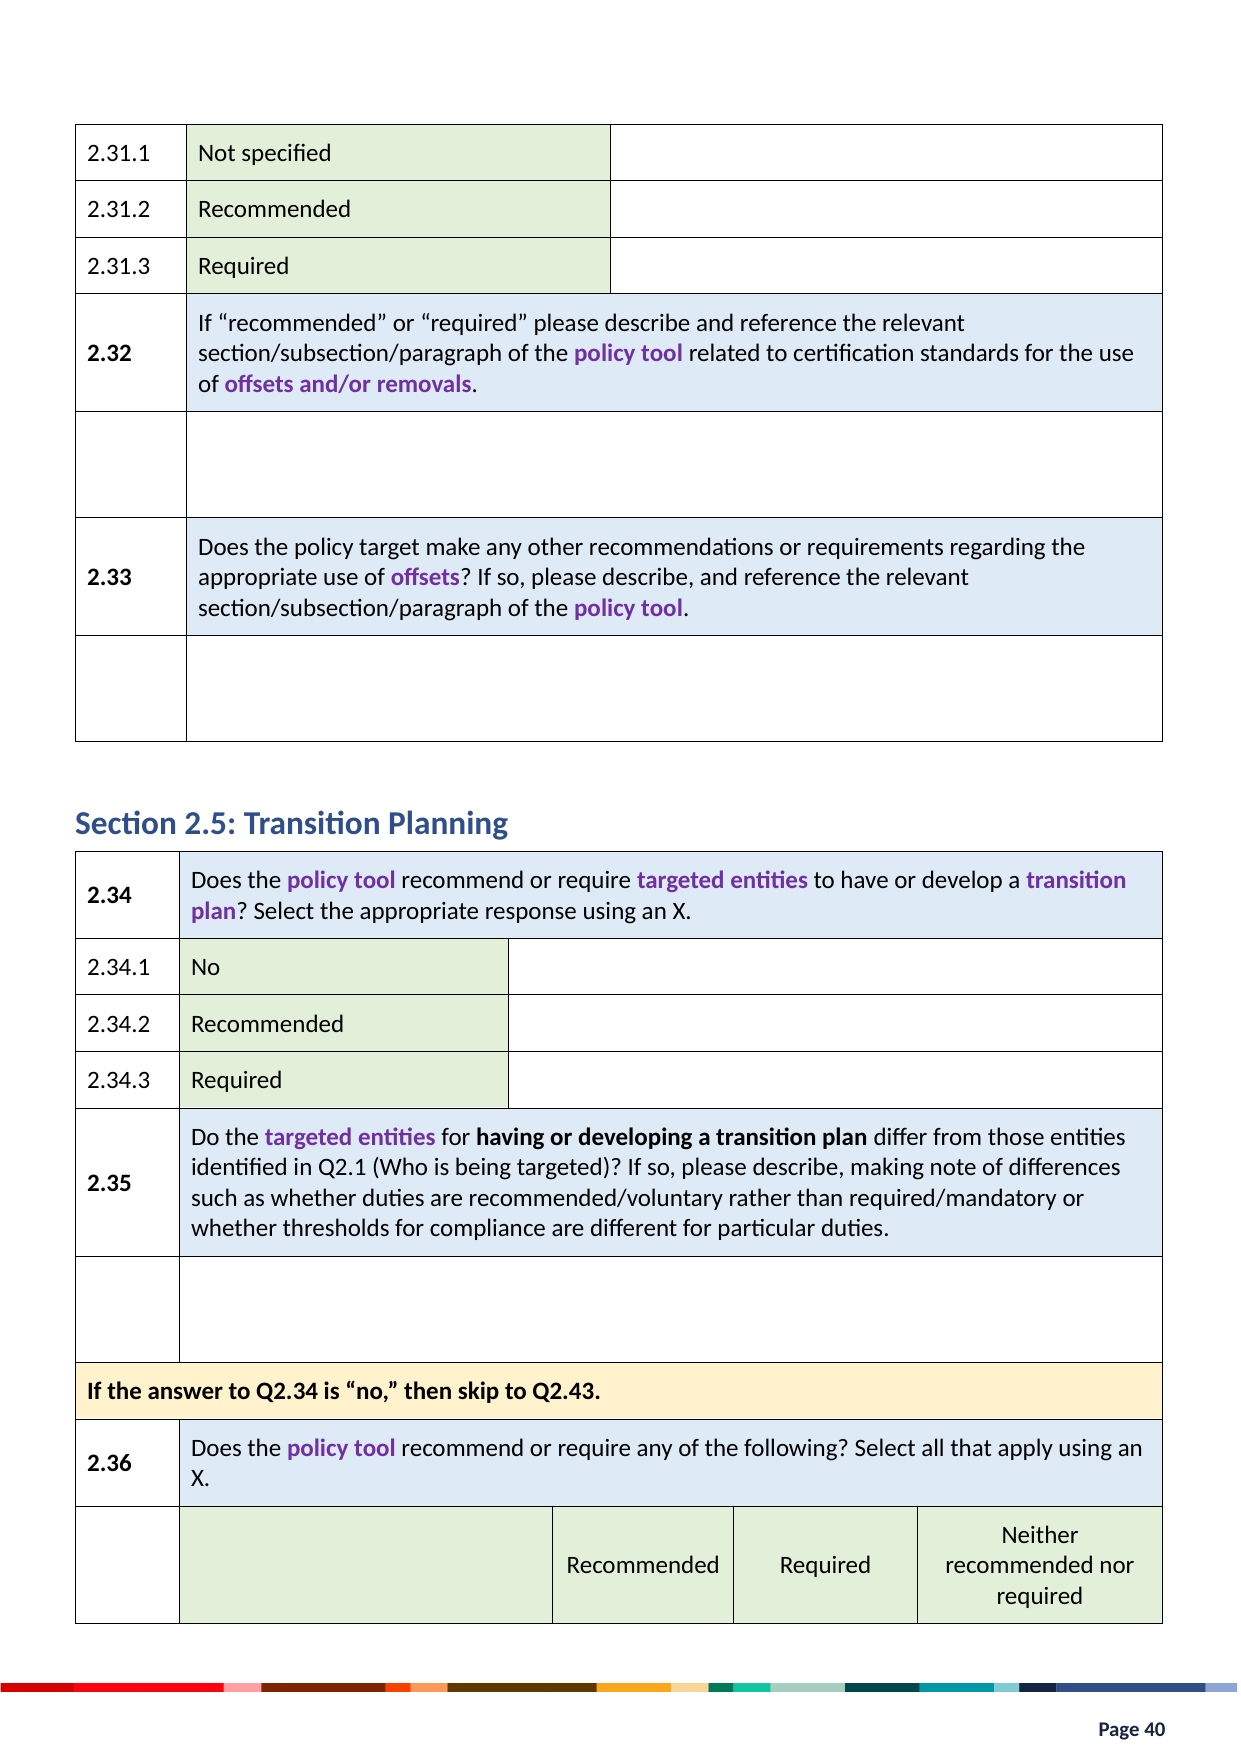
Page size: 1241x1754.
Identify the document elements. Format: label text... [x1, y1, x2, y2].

picture [0, 1683, 1236, 1692]
table_cell Not specified [187, 125, 610, 180]
table_cell 2.35 [76, 1109, 179, 1256]
table_cell [509, 939, 1162, 994]
table_cell [76, 412, 186, 517]
table_cell 2.36 [76, 1420, 179, 1506]
table_cell 2.31.2 [76, 181, 186, 237]
table_cell 2.34.3 [76, 1052, 179, 1107]
table_cell 2.33 [76, 518, 186, 635]
table_cell [509, 995, 1162, 1051]
table_header 2.34 [76, 852, 179, 938]
table_cell Required [734, 1507, 917, 1623]
table_cell If “recommended” or “required” please describe and reference the relevant section/subsection/paragraph of the policy tool related to certification standards for the use of offsets and/or removals. [187, 294, 1162, 411]
table_cell [76, 1257, 179, 1362]
table_cell Recommended [180, 995, 508, 1051]
table_cell Does the policy target make any other recommendations or requirements regarding the appropriate use of offsets? If so, please describe, and reference the relevant section/subsection/paragraph of the policy tool. [187, 518, 1162, 635]
table_cell [180, 1507, 552, 1623]
table_cell [76, 636, 186, 741]
table_cell [180, 1257, 1162, 1362]
table_cell [187, 636, 1162, 741]
table_cell Do the targeted entities for having or developing a transition plan differ from those entities identified in Q2.1 (Who is being targeted)? If so, please describe, making note of differences such as whether duties are recommended/voluntary rather than required/mandatory or whether thresholds for compliance are different for particular duties. [180, 1109, 1162, 1256]
table_cell Recommended [553, 1507, 733, 1623]
table_cell 2.34.1 [76, 939, 179, 994]
table_cell Does the policy tool recommend or require any of the following? Select all that apply using an X. [180, 1420, 1162, 1506]
table_cell [187, 412, 1162, 517]
table_cell If the answer to Q2.34 is “no,” then skip to Q2.43. [76, 1363, 1162, 1418]
subtitle Section 2.5: Transition Planning [75, 802, 1165, 842]
table_cell Neither recommended nor required [918, 1507, 1162, 1623]
table_cell 2.34.2 [76, 995, 179, 1051]
table_cell [611, 181, 1162, 237]
table_cell Required [187, 238, 610, 293]
table_cell No [180, 939, 508, 994]
table_cell 2.32 [76, 294, 186, 411]
table_cell 2.31.3 [76, 238, 186, 293]
table_cell [611, 238, 1162, 293]
table_cell Required [180, 1052, 508, 1107]
table_cell Recommended [187, 181, 610, 237]
table_cell [611, 125, 1162, 180]
table_cell 2.31.1 [76, 125, 186, 180]
table_cell [76, 1507, 179, 1623]
table_cell [509, 1052, 1162, 1107]
table_header Does the policy tool recommend or require targeted entities to have or develop a transition plan? Select the appropriate response using an X. [180, 852, 1162, 938]
